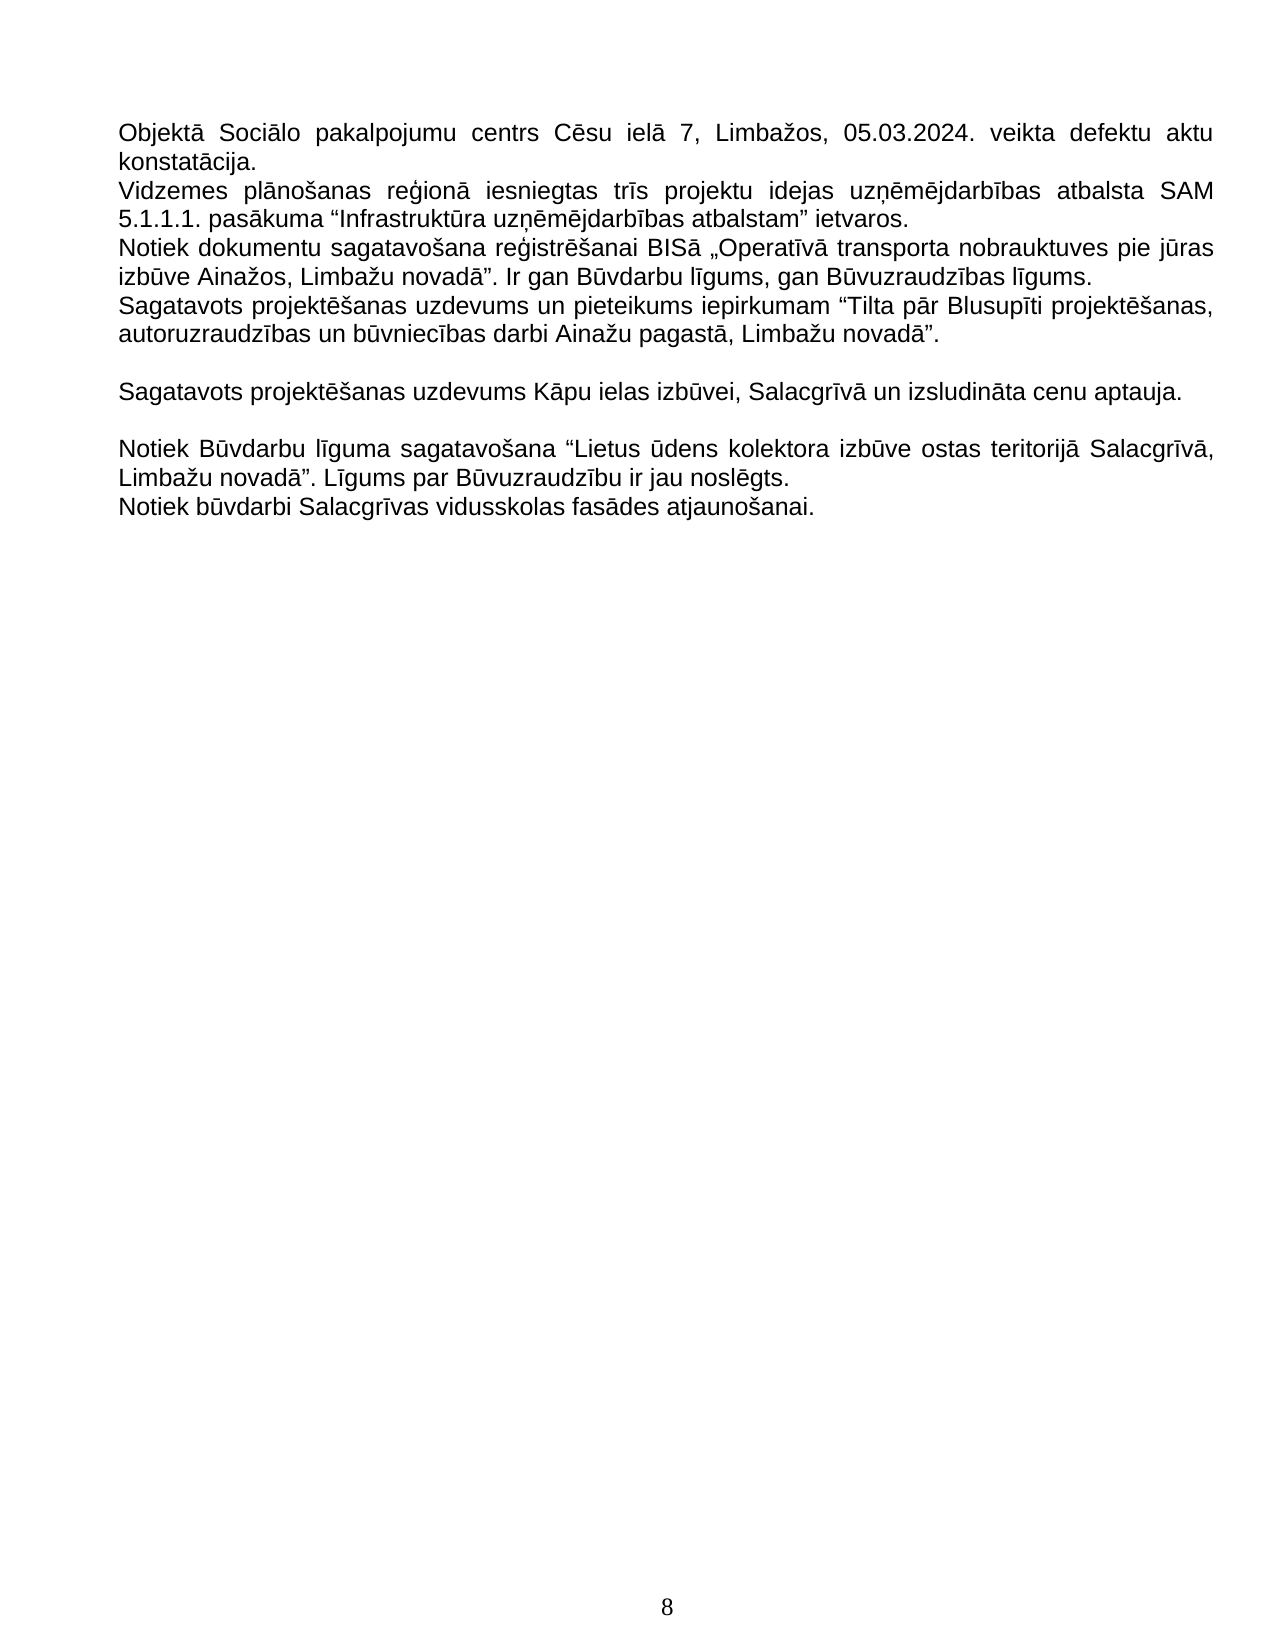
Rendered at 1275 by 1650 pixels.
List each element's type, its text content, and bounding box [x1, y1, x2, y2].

text Notiek Būvdarbu līguma sagatavošana “Lietus ūdens kolektora izbūve ostas teritorijā Salacgrīvā, Limbažu novadā”. Līgums par Būvuzraudzību ir jau noslēgts. [118, 434, 1216, 492]
text Notiek būvdarbi Salacgrīvas vidusskolas fasādes atjaunošanai. [118, 492, 1216, 521]
text Objektā Sociālo pakalpojumu centrs Cēsu ielā 7, Limbažos, 05.03.2024. veikta defektu aktu konstatācija. [118, 118, 1216, 176]
text Notiek dokumentu sagatavošana reģistrēšanai BISā „Operatīvā transporta nobrauktuves pie jūras izbūve Ainažos, Limbažu novadā”. Ir gan Būvdarbu līgums, gan Būvuzraudzības līgums. [118, 233, 1216, 291]
text Sagatavots projektēšanas uzdevums Kāpu ielas izbūvei, Salacgrīvā un izsludināta cenu aptauja. [118, 377, 1216, 406]
text Vidzemes plānošanas reģionā iesniegtas trīs projektu idejas uzņēmējdarbības atbalsta SAM 5.1.1.1. pasākuma “Infrastruktūra uzņēmējdarbības atbalstam” ietvaros. [118, 176, 1216, 233]
text Sagatavots projektēšanas uzdevums un pieteikums iepirkumam “Tilta pār Blusupīti projektēšanas, autoruzraudzības un būvniecības darbi Ainažu pagastā, Limbažu novadā”. [118, 291, 1216, 348]
